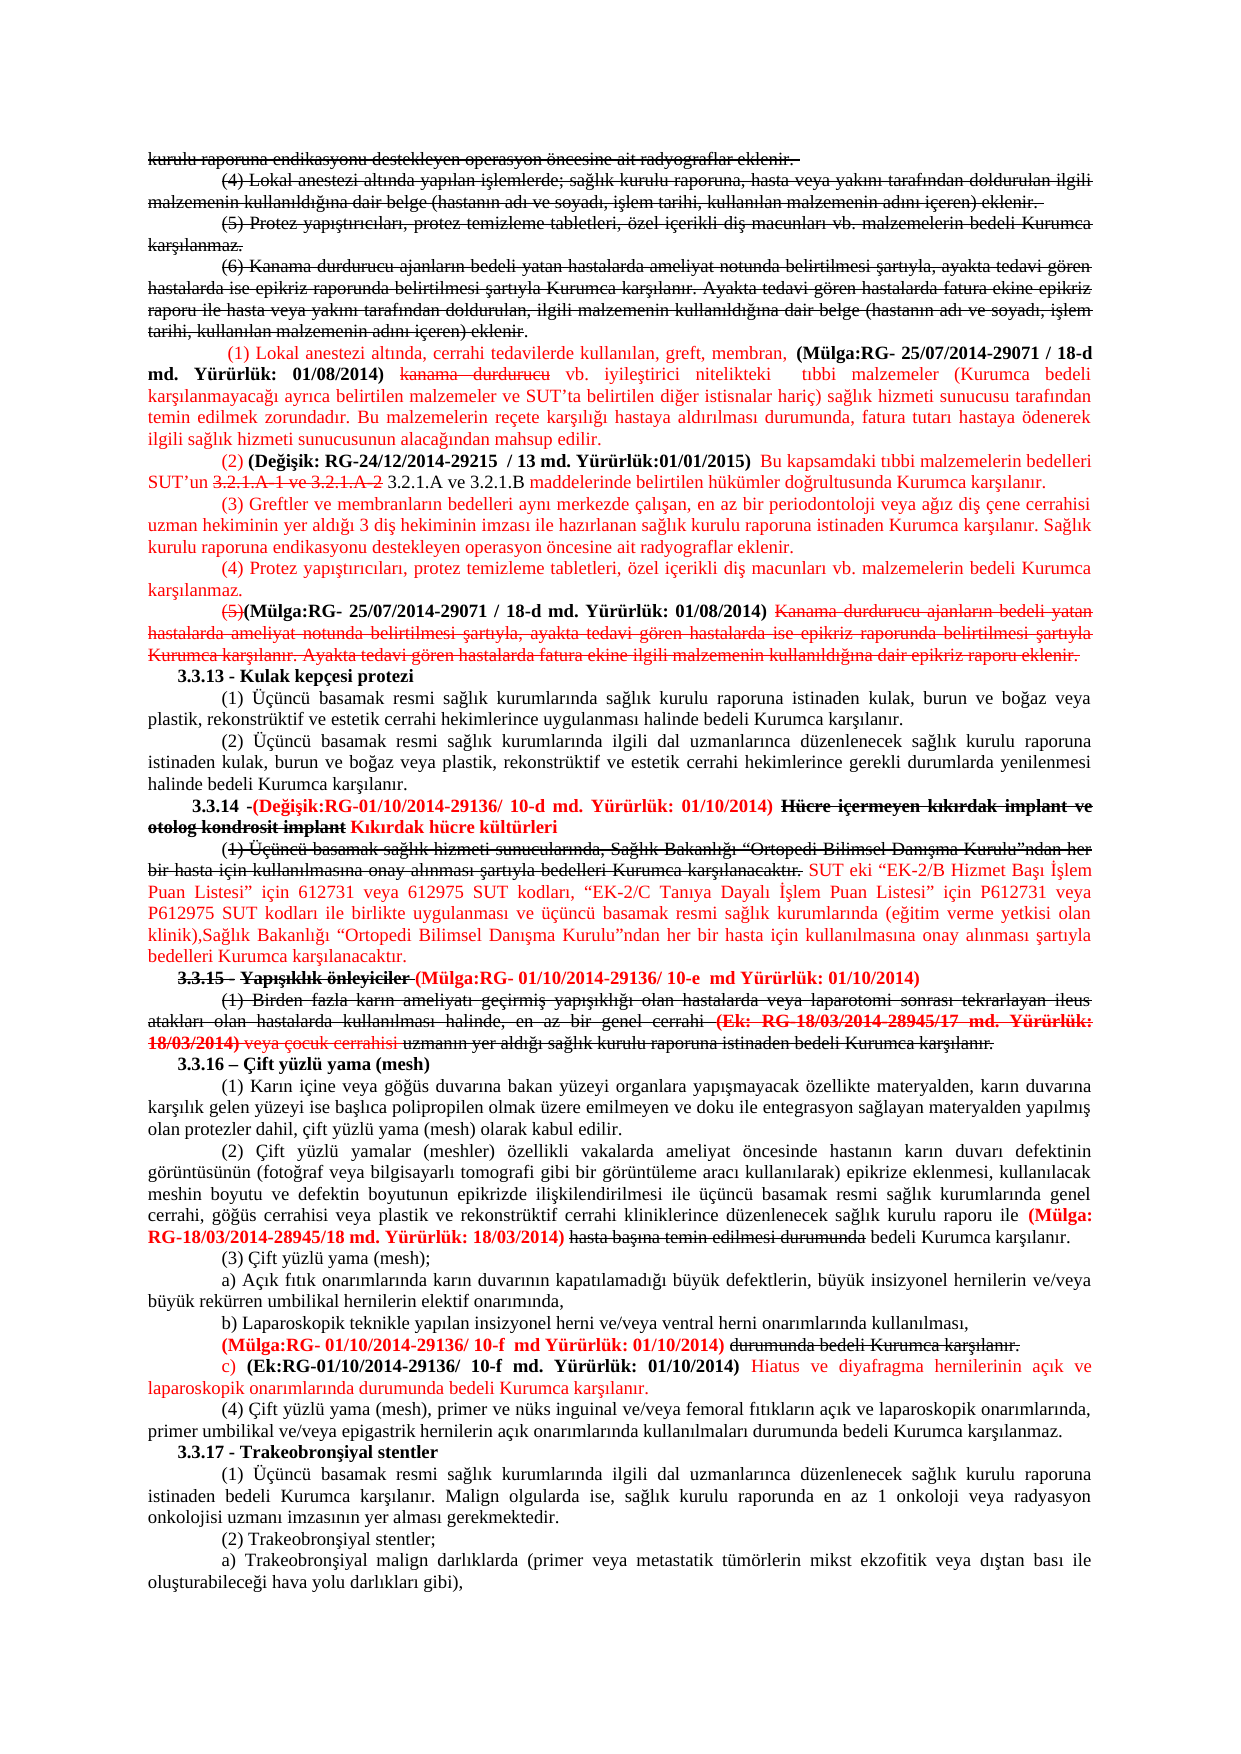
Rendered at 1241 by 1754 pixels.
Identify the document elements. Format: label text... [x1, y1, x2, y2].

list (Mülga:RG- 01/10/2014-29136/ 10-f md Yürürlük: 01/10/2014) durumunda bedeli Kurumca karşılanır. [221, 1333, 1093, 1355]
list (4) Çift yüzlü yama (mesh), primer ve nüks inguinal ve/veya femoral fıtıkların açık ve laparoskopik onarımlarında, primer umbilikal ve/veya epigastrik hernilerin açık onarımlarında kullanılmaları durumunda bedeli Kurumca karşılanmaz. [148, 1398, 1093, 1441]
text (4) Protez yapıştırıcıları, protez temizleme tabletleri, özel içerikli diş macunları vb. malzemelerin bedeli Kurumca karşılanmaz. [148, 557, 1093, 600]
text (5) Protez yapıştırıcıları, protez temizleme tabletleri, özel içerikli diş macunları vb. malzemelerin bedeli Kurumca karşılanmaz. [148, 212, 1093, 255]
text (1) Üçüncü basamak resmi sağlık kurumlarında sağlık kurulu raporuna istinaden kulak, burun ve boğaz veya plastik, rekonstrüktif ve estetik cerrahi hekimlerince uygulanması halinde bedeli Kurumca karşılanır. [148, 687, 1093, 730]
list b) Laparoskopik teknikle yapılan insizyonel herni ve/veya ventral herni onarımlarında kullanılması, [148, 1312, 1093, 1333]
text (1) Karın içine veya göğüs duvarına bakan yüzeyi organlara yapışmayacak özellikte materyalden, karın duvarına karşılık gelen yüzeyi ise başlıca polipropilen olmak üzere emilmeyen ve doku ile entegrasyon sağlayan materyalden yapılmış olan protezler dahil, çift yüzlü yama (mesh) olarak kabul edilir. [148, 1075, 1093, 1139]
text (2) Çift yüzlü yamalar (meshler) özellikli vakalarda ameliyat öncesinde hastanın karın duvarı defektinin görüntüsünün (fotoğraf veya bilgisayarlı tomografi gibi bir görüntüleme aracı kullanılarak) epikrize eklenmesi, kullanılacak meshin boyutu ve defektin boyutunun epikrizde ilişkilendirilmesi ile üçüncü basamak resmi sağlık kurumlarında genel cerrahi, göğüs cerrahisi veya plastik ve rekonstrüktif cerrahi kliniklerince düzenlenecek sağlık kurulu raporu ile (Mülga: RG-18/03/2014-28945/18 md. Yürürlük: 18/03/2014) hasta başına temin edilmesi durumunda bedeli Kurumca karşılanır. [148, 1139, 1093, 1247]
text (1) Birden fazla karın ameliyatı geçirmiş yapışıklığı olan hastalarda veya laparotomi sonrası tekrarlayan ileus atakları olan hastalarda kullanılması halinde, en az bir genel cerrahi (Ek: RG-18/03/2014-28945/17 md. Yürürlük: 18/03/2014) veya çocuk cerrahisi uzmanın yer aldığı sağlık kurulu raporuna istinaden bedeli Kurumca karşılanır. [148, 988, 1093, 1022]
text (2) Trakeobronşiyal stentler; [148, 1528, 1093, 1549]
text a) Trakeobronşiyal malign darlıklarda (primer veya metastatik tümörlerin mikst ekzofitik veya dıştan bası ile oluşturabileceği hava yolu darlıkları gibi), [148, 1549, 1093, 1592]
subtitle 3.3.16 – Çift yüzlü yama (mesh) [148, 1053, 1093, 1075]
text c) (Ek:RG-01/10/2014-29136/ 10-f md. Yürürlük: 01/10/2014) Hiatus ve diyafragma hernilerinin açık ve laparoskopik onarımlarında durumunda bedeli Kurumca karşılanır. [148, 1355, 1093, 1398]
text 3.3.14 -(Değişik:RG-01/10/2014-29136/ 10-d md. Yürürlük: 01/10/2014) Hücre içermeyen kıkırdak implant ve otolog kondrosit implant Kıkırdak hücre kültürleri [148, 794, 1093, 838]
text (1) Birden fazla karın ameliyatı geçirmiş yapışıklığı olan hastalarda veya laparotomi sonrası tekrarlayan ileus atakları olan hastalarda kullanılması halinde, en az bir genel cerrahi (Ek: RG-18/03/2014-28945/17 md. Yürürlük: 18/03/2014) veya çocuk cerrahisi uzmanın yer aldığı sağlık kurulu raporuna istinaden bedeli Kurumca karşılanır. [148, 1023, 1093, 1053]
text (4) Lokal anestezi altında yapılan işlemlerde; sağlık kurulu raporuna, hasta veya yakını tarafından doldurulan ilgili malzemenin kullanıldığına dair belge (hastanın adı ve soyadı, işlem tarihi, kullanılan malzemenin adını içeren) eklenir. [148, 169, 1093, 212]
subtitle 3.3.13 - Kulak kepçesi protezi [148, 665, 1093, 687]
text (2) (Değişik: RG-24/12/2014-29215 / 13 md. Yürürlük:01/01/2015) Bu kapsamdaki tıbbi malzemelerin bedelleri SUT’un 3.2.1.A-1 ve 3.2.1.A-2 3.2.1.A ve 3.2.1.B maddelerinde belirtilen hükümler doğrultusunda Kurumca karşılanır. [148, 449, 1093, 493]
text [148, 148, 1093, 169]
text (5)(Mülga:RG- 25/07/2014-29071 / 18-d md. Yürürlük: 01/08/2014) Kanama durdurucu ajanların bedeli yatan hastalarda ameliyat notunda belirtilmesi şartıyla, ayakta tedavi gören hastalarda ise epikriz raporunda belirtilmesi şartıyla Kurumca karşılanır. Ayakta tedavi gören hastalarda fatura ekine ilgili malzemenin kullanıldığına dair epikriz raporu eklenir. [148, 635, 1093, 665]
subtitle 3.3.17 - Trakeobronşiyal stentler [148, 1441, 1093, 1463]
text (3) Çift yüzlü yama (mesh); [148, 1247, 1093, 1269]
text (2) Üçüncü basamak resmi sağlık kurumlarında ilgili dal uzmanlarınca düzenlenecek sağlık kurulu raporuna istinaden kulak, burun ve boğaz veya plastik, rekonstrüktif ve estetik cerrahi hekimlerince gerekli durumlarda yenilenmesi halinde bedeli Kurumca karşılanır. [148, 730, 1093, 794]
text (1) Üçüncü basamak resmi sağlık kurumlarında ilgili dal uzmanlarınca düzenlenecek sağlık kurulu raporuna istinaden bedeli Kurumca karşılanır. Malign olgularda ise, sağlık kurulu raporunda en az 1 onkoloji veya radyasyon onkolojisi uzmanı imzasının yer alması gerekmektedir. [148, 1463, 1093, 1528]
text (5)(Mülga:RG- 25/07/2014-29071 / 18-d md. Yürürlük: 01/08/2014) Kanama durdurucu ajanların bedeli yatan hastalarda ameliyat notunda belirtilmesi şartıyla, ayakta tedavi gören hastalarda ise epikriz raporunda belirtilmesi şartıyla Kurumca karşılanır. Ayakta tedavi gören hastalarda fatura ekine ilgili malzemenin kullanıldığına dair epikriz raporu eklenir. [148, 600, 1093, 634]
list a) Açık fıtık onarımlarında karın duvarının kapatılamadığı büyük defektlerin, büyük insizyonel hernilerin ve/veya büyük rekürren umbilikal hernilerin elektif onarımında, [148, 1269, 1093, 1312]
text (1) Lokal anestezi altında, cerrahi tedavilerde kullanılan, greft, membran, (Mülga:RG- 25/07/2014-29071 / 18-d md. Yürürlük: 01/08/2014) kanama durdurucu vb. iyileştirici nitelikteki tıbbi malzemeler (Kurumca bedeli karşılanmayacağı ayrıca belirtilen malzemeler ve SUT’ta belirtilen diğer istisnalar hariç) sağlık hizmeti sunucusu tarafından temin edilmek zorundadır. Bu malzemelerin reçete karşılığı hastaya aldırılması durumunda, fatura tutarı hastaya ödenerek ilgili sağlık hizmeti sunucusunun alacağından mahsup edilir. [148, 342, 1093, 449]
subtitle 3.3.15 - Yapışıklık önleyiciler (Mülga:RG- 01/10/2014-29136/ 10-e md Yürürlük: 01/10/2014) [148, 967, 1093, 988]
text (6) Kanama durdurucu ajanların bedeli yatan hastalarda ameliyat notunda belirtilmesi şartıyla, ayakta tedavi gören hastalarda ise epikriz raporunda belirtilmesi şartıyla Kurumca karşılanır. Ayakta tedavi gören hastalarda fatura ekine epikriz raporu ile hasta veya yakını tarafından doldurulan, ilgili malzemenin kullanıldığına dair belge (hastanın adı ve soyadı, işlem tarihi, kullanılan malzemenin adını içeren) eklenir. [148, 311, 1093, 342]
text (6) Kanama durdurucu ajanların bedeli yatan hastalarda ameliyat notunda belirtilmesi şartıyla, ayakta tedavi gören hastalarda ise epikriz raporunda belirtilmesi şartıyla Kurumca karşılanır. Ayakta tedavi gören hastalarda fatura ekine epikriz raporu ile hasta veya yakını tarafından doldurulan, ilgili malzemenin kullanıldığına dair belge (hastanın adı ve soyadı, işlem tarihi, kullanılan malzemenin adını içeren) eklenir. [148, 255, 1093, 310]
text (1) Üçüncü basamak sağlık hizmeti sunucularında, Sağlık Bakanlığı “Ortopedi Bilimsel Danışma Kurulu”ndan her bir hasta için kullanılmasına onay alınması şartıyla bedelleri Kurumca karşılanacaktır. SUT eki “EK-2/B Hizmet Başı İşlem Puan Listesi” için 612731 veya 612975 SUT kodları, “EK-2/C Tanıya Dayalı İşlem Puan Listesi” için P612731 veya P612975 SUT kodları ile birlikte uygulanması ve üçüncü basamak resmi sağlık kurumlarında (eğitim verme yetkisi olan klinik),Sağlık Bakanlığı “Ortopedi Bilimsel Danışma Kurulu”ndan her bir hasta için kullanılmasına onay alınması şartıyla bedelleri Kurumca karşılanacaktır. [148, 838, 1093, 967]
